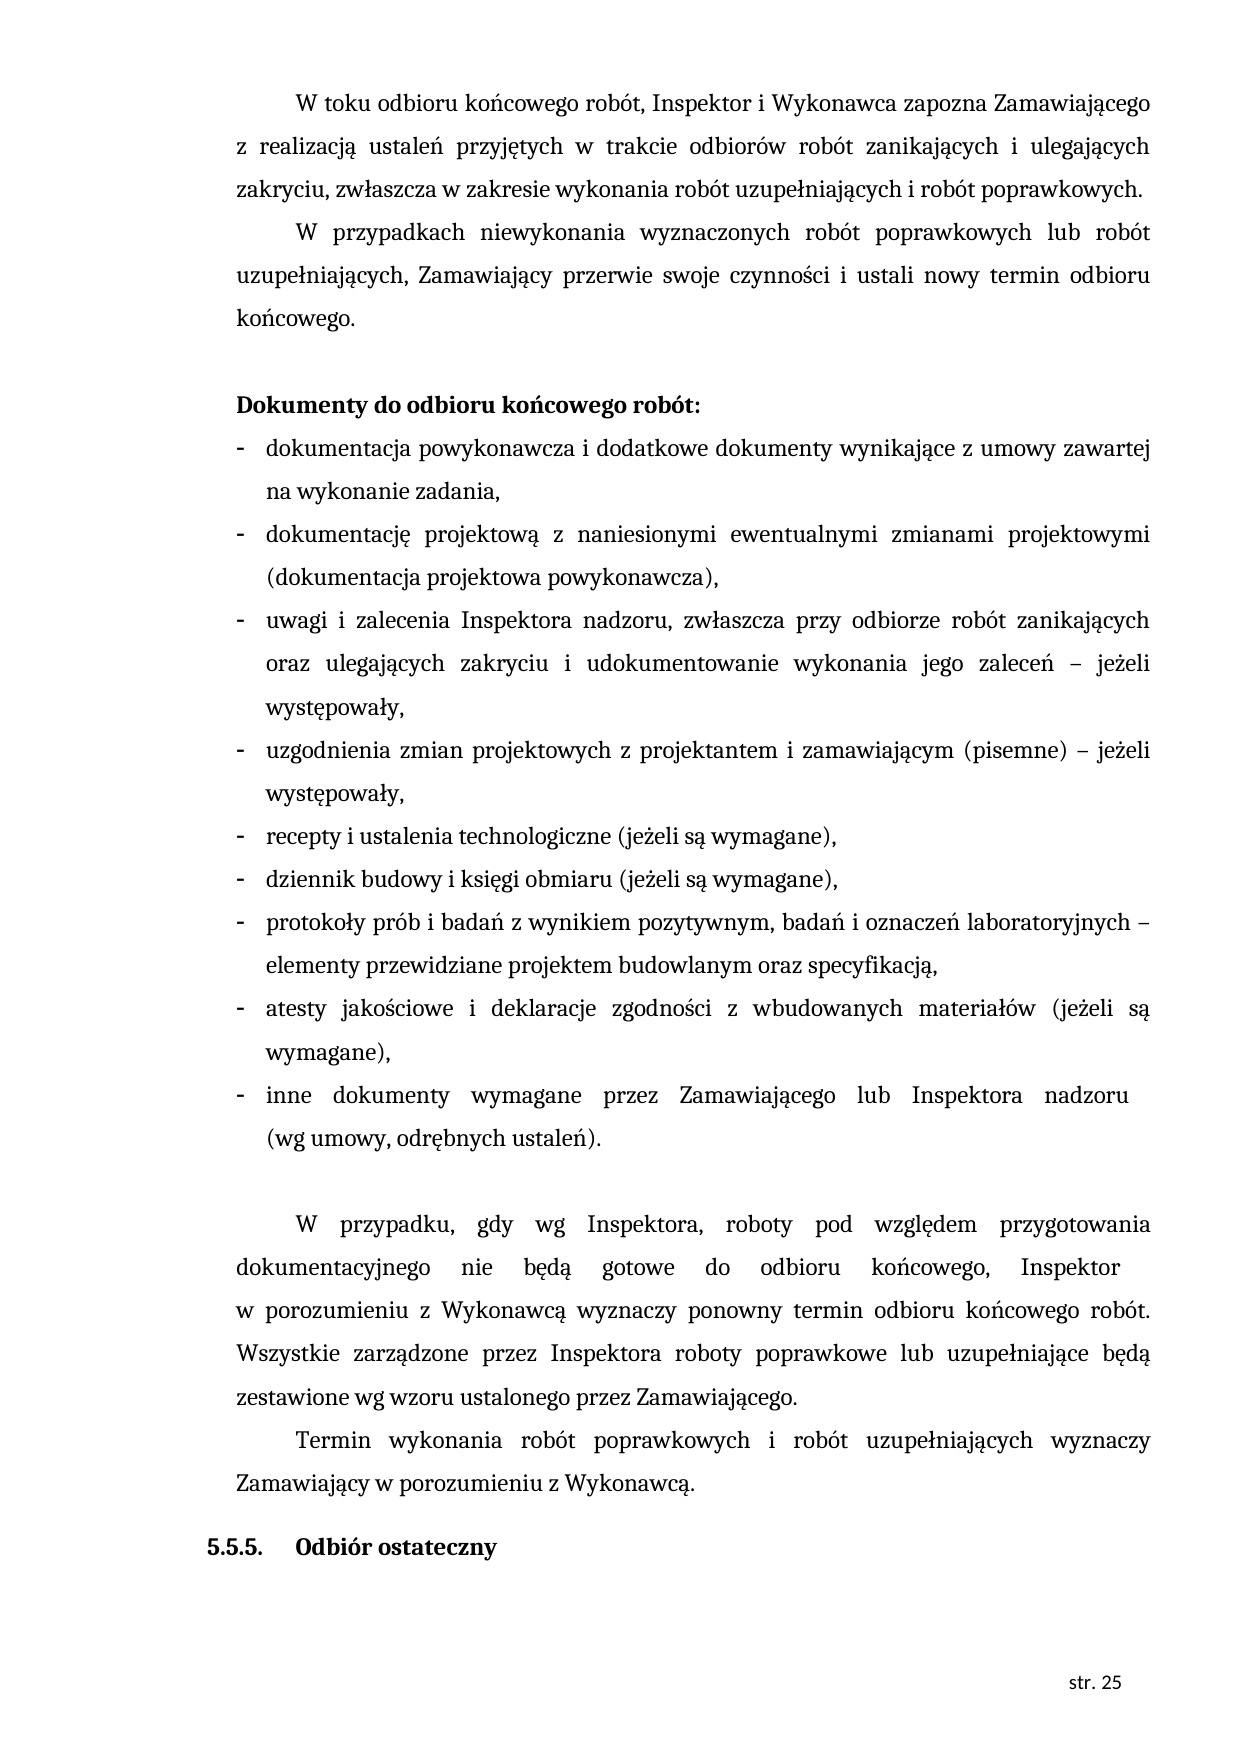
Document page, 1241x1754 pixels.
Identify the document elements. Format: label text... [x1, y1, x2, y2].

text W przypadkach niewykonania wyznaczonych robót poprawkowych lub robót uzupełniających, Zamawiający przerwie swoje czynności i ustali nowy termin odbioru końcowego. [236, 218, 1152, 333]
list uwagi i zalecenia Inspektora nadzoru, zwłaszcza przy odbiorze robót zanikających oraz ulegających zakryciu i udokumentowanie wykonania jego zaleceń – jeżeli występowały, [236, 606, 1152, 721]
text Dokumenty do odbioru końcowego robót: [236, 391, 1152, 419]
list recepty i ustalenia technologiczne (jeżeli są wymagane), [236, 822, 1152, 851]
list uzgodnienia zmian projektowych z projektantem i zamawiającym (pisemne) – jeżeli występowały, [236, 736, 1152, 807]
list Odbiór ostateczny [207, 1533, 1152, 1562]
list inne dokumenty wymagane przez Zamawiającego lub Inspektora nadzoru (wg umowy, odrębnych ustaleń). [236, 1081, 1152, 1152]
list protokoły prób i badań z wynikiem pozytywnym, badań i oznaczeń laboratoryjnych – elementy przewidziane projektem budowlanym oraz specyfikacją, [236, 908, 1152, 980]
list dokumentację projektową z naniesionymi ewentualnymi zmianami projektowymi (dokumentacja projektowa powykonawcza), [236, 520, 1152, 592]
text W toku odbioru końcowego robót, Inspektor i Wykonawca zapozna Zamawiającego z realizacją ustaleń przyjętych w trakcie odbiorów robót zanikających i ulegających zakryciu, zwłaszcza w zakresie wykonania robót uzupełniających i robót poprawkowych. [236, 89, 1152, 204]
list dziennik budowy i księgi obmiaru (jeżeli są wymagane), [236, 865, 1152, 894]
list atesty jakościowe i deklaracje zgodności z wbudowanych materiałów (jeżeli są wymagane), [236, 994, 1152, 1066]
list dokumentacja powykonawcza i dodatkowe dokumenty wynikające z umowy zawartej na wykonanie zadania, [236, 434, 1152, 506]
text W przypadku, gdy wg Inspektora, roboty pod względem przygotowania dokumentacyjnego nie będą gotowe do odbioru końcowego, Inspektor w porozumieniu z Wykonawcą wyznaczy ponowny termin odbioru końcowego robót. Wszystkie zarządzone przez Inspektora roboty poprawkowe lub uzupełniające będą zestawione wg wzoru ustalonego przez Zamawiającego. [236, 1210, 1152, 1411]
text Termin wykonania robót poprawkowych i robót uzupełniających wyznaczy Zamawiający w porozumieniu z Wykonawcą. [236, 1426, 1152, 1497]
